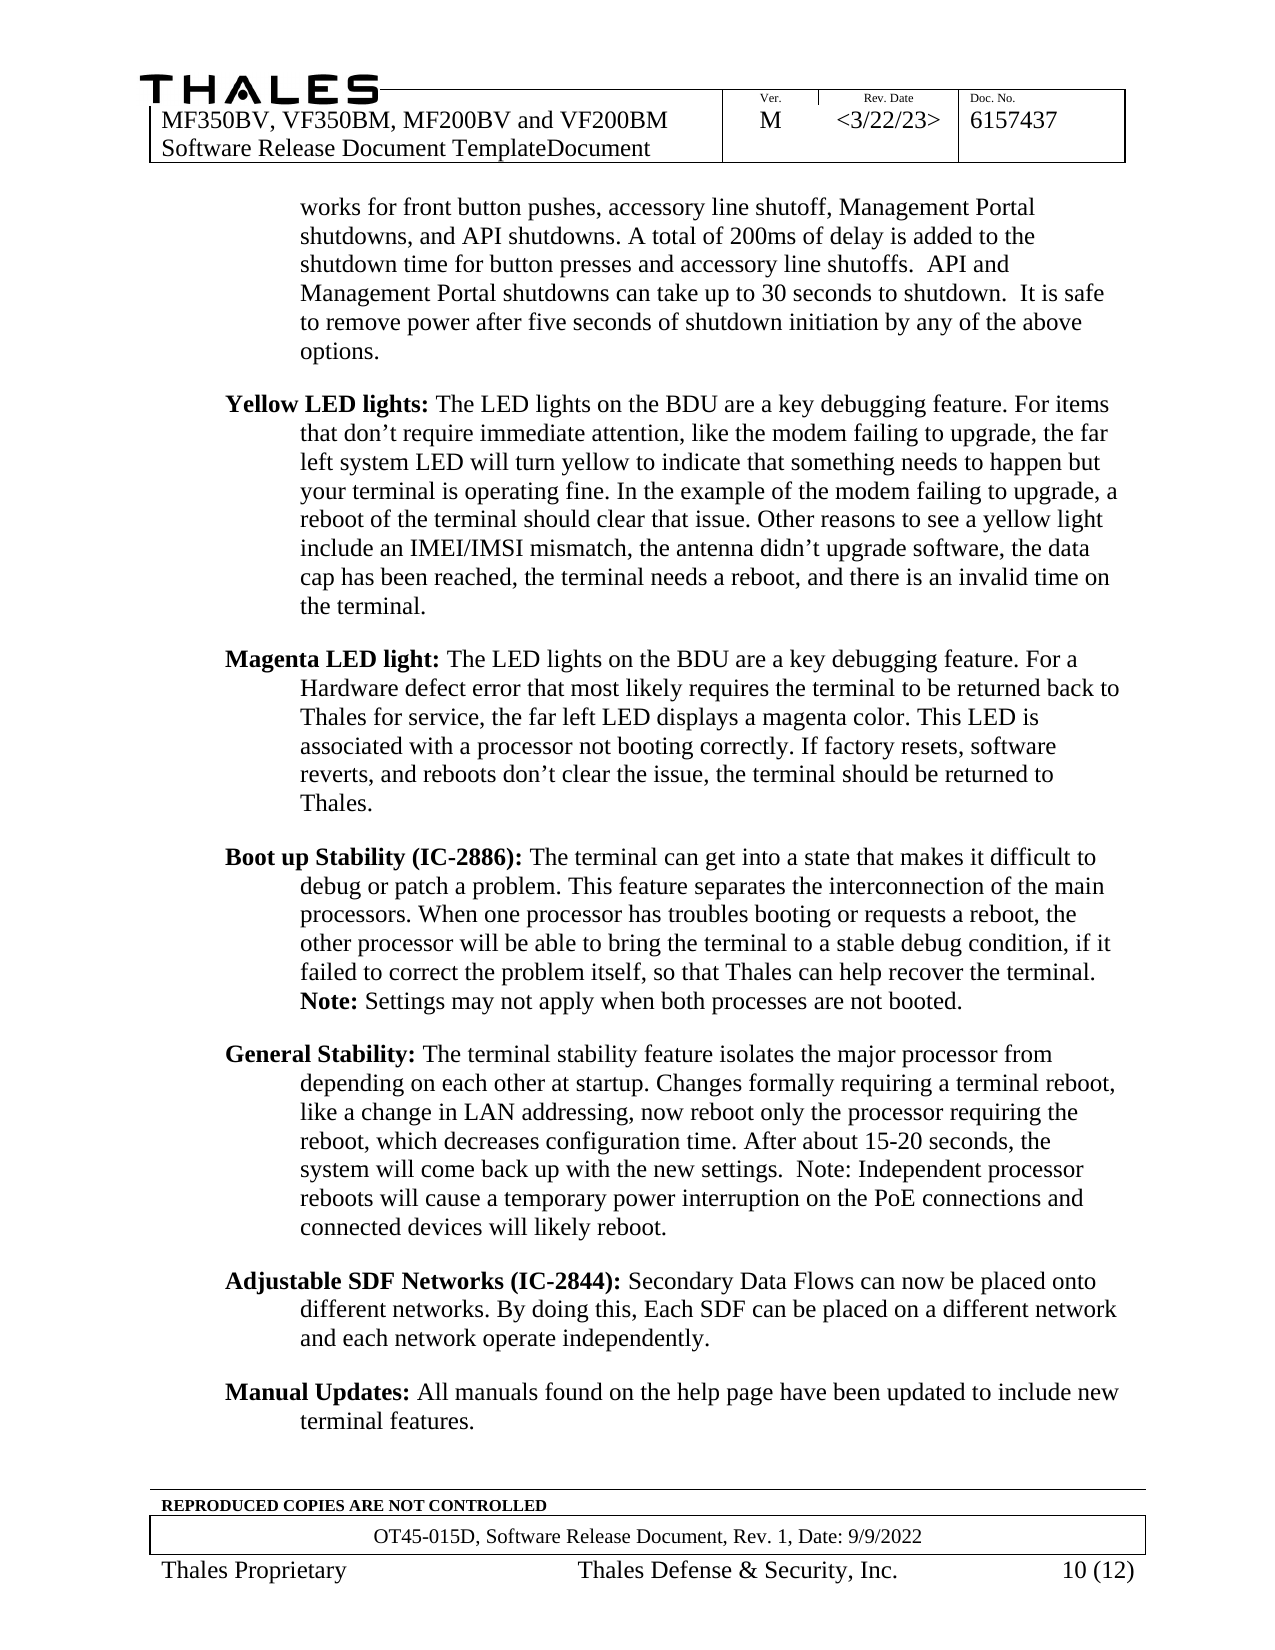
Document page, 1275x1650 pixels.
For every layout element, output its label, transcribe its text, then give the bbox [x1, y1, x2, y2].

text General Stability: The terminal stability feature isolates the major processor from depending on each other at startup. Changes formally requiring a terminal reboot, like a change in LAN addressing, now reboot only the processor requiring the reboot, which decreases configuration time. After about 15-20 seconds, the system will come back up with the new settings. Note: Independent processor reboots will cause a temporary power interruption on the PoE connections and connected devices will likely reboot. [225, 1039, 1125, 1241]
text Boot up Stability (IC-2886): The terminal can get into a state that makes it difficult to debug or patch a problem. This feature separates the interconnection of the main processors. When one processor has troubles booting or requests a reboot, the other processor will be able to bring the terminal to a stable debug condition, if it failed to correct the problem itself, so that Thales can help recover the terminal. Note: Settings may not apply when both processes are not booted. [225, 842, 1125, 1014]
text Magenta LED light: The LED lights on the BDU are a key debugging feature. For a Hardware defect error that most likely requires the terminal to be returned back to Thales for service, the far left LED displays a magenta color. This LED is associated with a processor not booting correctly. If factory resets, software reverts, and reboots don’t clear the issue, the terminal should be returned to Thales. [225, 644, 1125, 817]
text Yellow LED lights: The LED lights on the BDU are a key debugging feature. For items that don’t require immediate attention, like the modem failing to upgrade, the far left system LED will turn yellow to indicate that something needs to happen but your terminal is operating fine. In the example of the modem failing to upgrade, a reboot of the terminal should clear that issue. Other reasons to see a yellow light include an IMEI/IMSI mismatch, the antenna didn’t upgrade software, the data cap has been reached, the terminal needs a reboot, and there is an invalid time on the terminal. [225, 389, 1125, 619]
picture [136, 72, 380, 106]
text Manual Updates: All manuals found on the help page have been updated to include new terminal features. [225, 1377, 1125, 1434]
text Adjustable SDF Networks (IC-2844): Secondary Data Flows can now be placed onto different networks. By doing this, Each SDF can be placed on a different network and each network operate independently. [225, 1266, 1125, 1352]
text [225, 192, 1125, 364]
